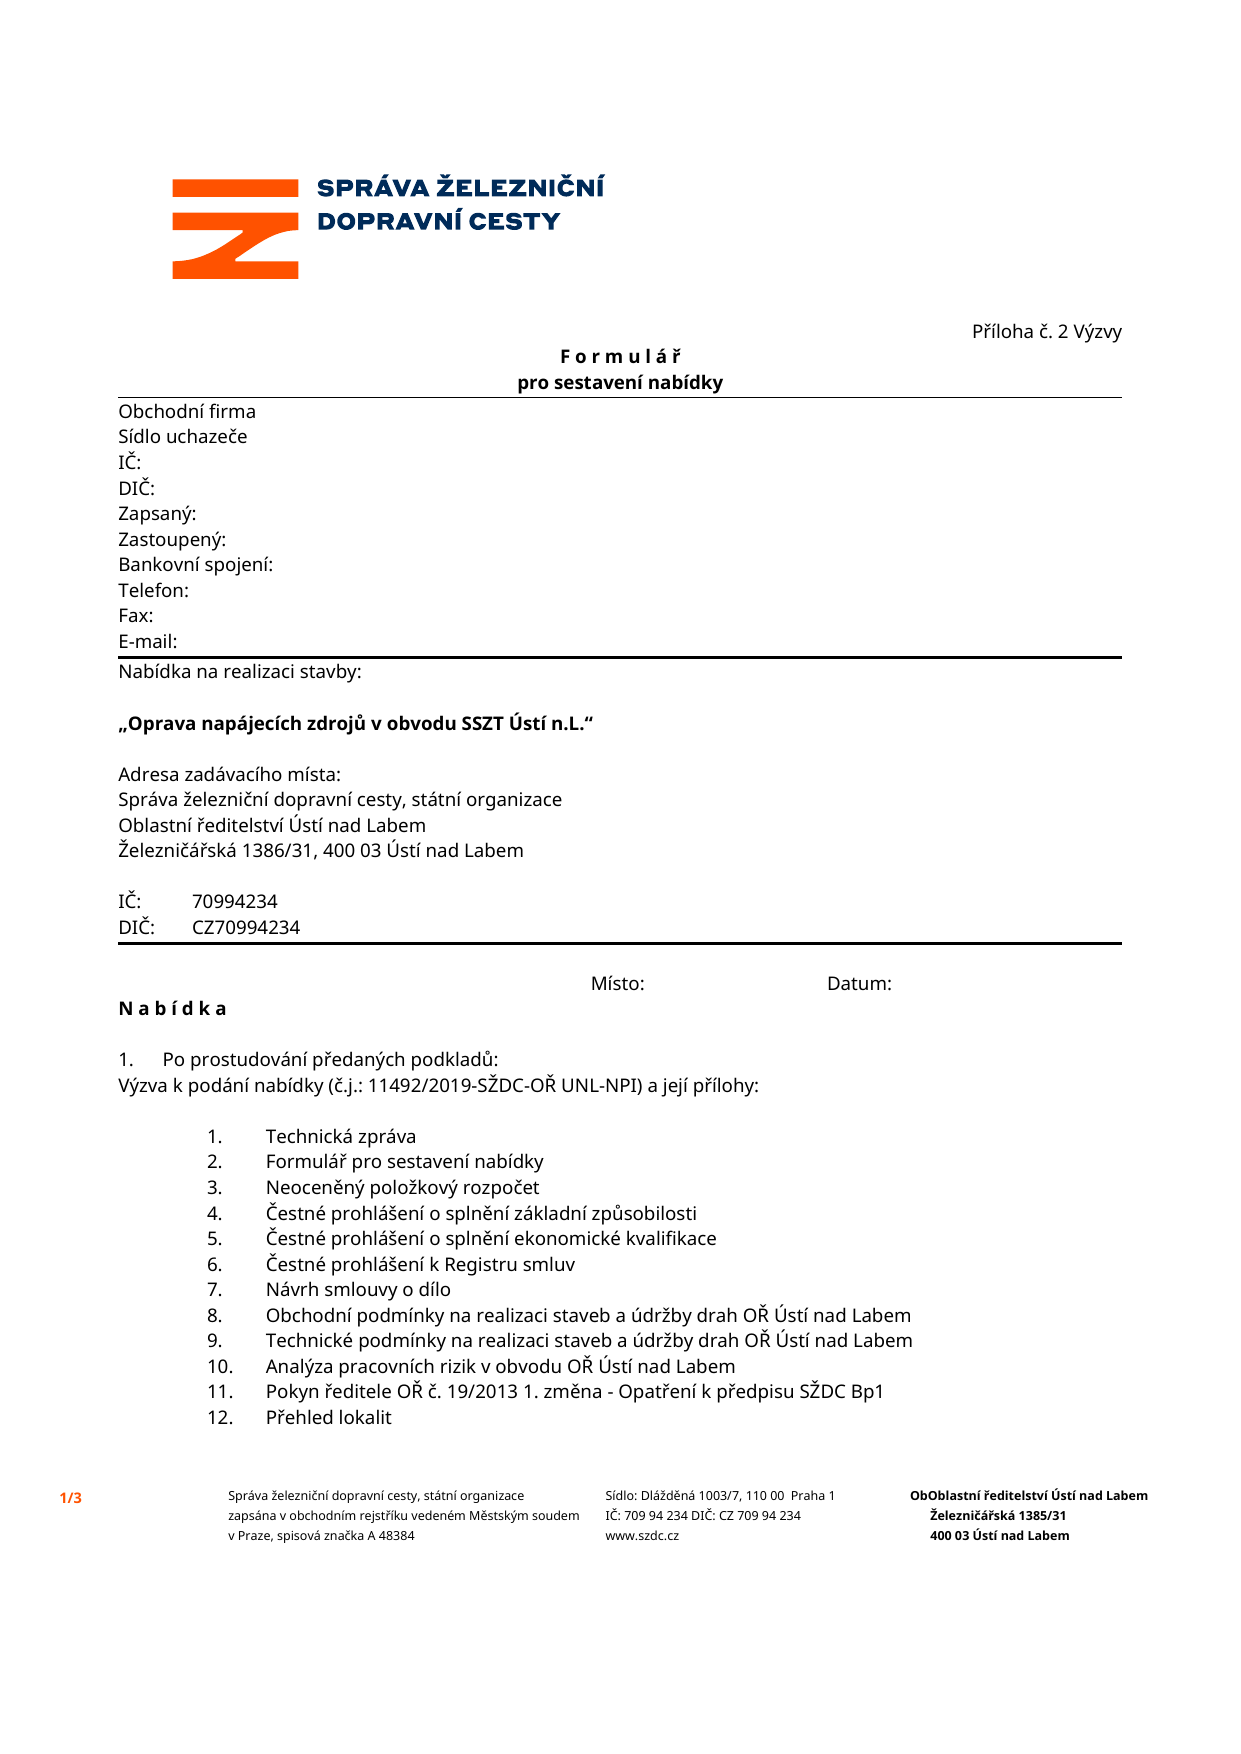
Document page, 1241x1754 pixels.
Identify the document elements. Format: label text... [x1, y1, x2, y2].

list 12. Přehled lokalit [207, 1404, 1122, 1429]
text pro sestavení nabídky [118, 369, 1122, 397]
text Příloha č. 2 Výzvy [118, 318, 1122, 344]
text Sídlo uchazeče [118, 424, 1122, 449]
text Zastoupený: [118, 526, 1122, 551]
text Nabídka na realizaci stavby: [118, 659, 1122, 684]
text Výzva k podání nabídky (č.j.: 11492/2019-SŽDC-OŘ UNL-NPI) a její přílohy: [118, 1072, 1122, 1098]
text E-mail: [118, 628, 1122, 656]
text Obchodní firma [118, 398, 1122, 424]
text F o r m u l á ř [118, 344, 1122, 369]
text Telefon: [118, 577, 1122, 602]
list Po prostudování předaných podkladů: [118, 1047, 1122, 1072]
text DIČ: CZ70994234 [118, 914, 1122, 942]
text Oblastní ředitelství Ústí nad Labem [118, 812, 1122, 837]
list 8. Obchodní podmínky na realizaci staveb a údržby drah OŘ Ústí nad Labem [207, 1302, 1122, 1327]
text Železničářská 1386/31, 400 03 Ústí nad Labem [118, 837, 1122, 863]
list 7. Návrh smlouvy o dílo [207, 1276, 1122, 1302]
text DIČ: [118, 475, 1122, 500]
text IČ: 70994234 [118, 888, 1122, 914]
text Místo: Datum: [591, 970, 1122, 996]
list 11. Pokyn ředitele OŘ č. 19/2013 1. změna - Opatření k předpisu SŽDC Bp1 [207, 1378, 1122, 1404]
list 9. Technické podmínky na realizaci staveb a údržby drah OŘ Ústí nad Labem [207, 1327, 1122, 1353]
list 2. Formulář pro sestavení nabídky [207, 1149, 1122, 1174]
list 4. Čestné prohlášení o splnění základní způsobilosti [207, 1200, 1122, 1225]
list 3. Neoceněný položkový rozpočet [207, 1174, 1122, 1200]
text IČ: [118, 449, 1122, 475]
text N a b í d k a [118, 996, 1122, 1021]
text Bankovní spojení: [118, 551, 1122, 577]
list 10. Analýza pracovních rizik v obvodu OŘ Ústí nad Labem [207, 1353, 1122, 1378]
list 1. Technická zpráva [207, 1123, 1122, 1149]
text Fax: [118, 602, 1122, 628]
text Adresa zadávacího místa: [118, 761, 1122, 786]
text „Oprava napájecích zdrojů v obvodu SSZT Ústí n.L.“ [118, 710, 1122, 735]
list 6. Čestné prohlášení k Registru smluv [207, 1251, 1122, 1276]
text Správa železniční dopravní cesty, státní organizace [118, 786, 1122, 812]
list 5. Čestné prohlášení o splnění ekonomické kvalifikace [207, 1225, 1122, 1251]
text Zapsaný: [118, 500, 1122, 526]
